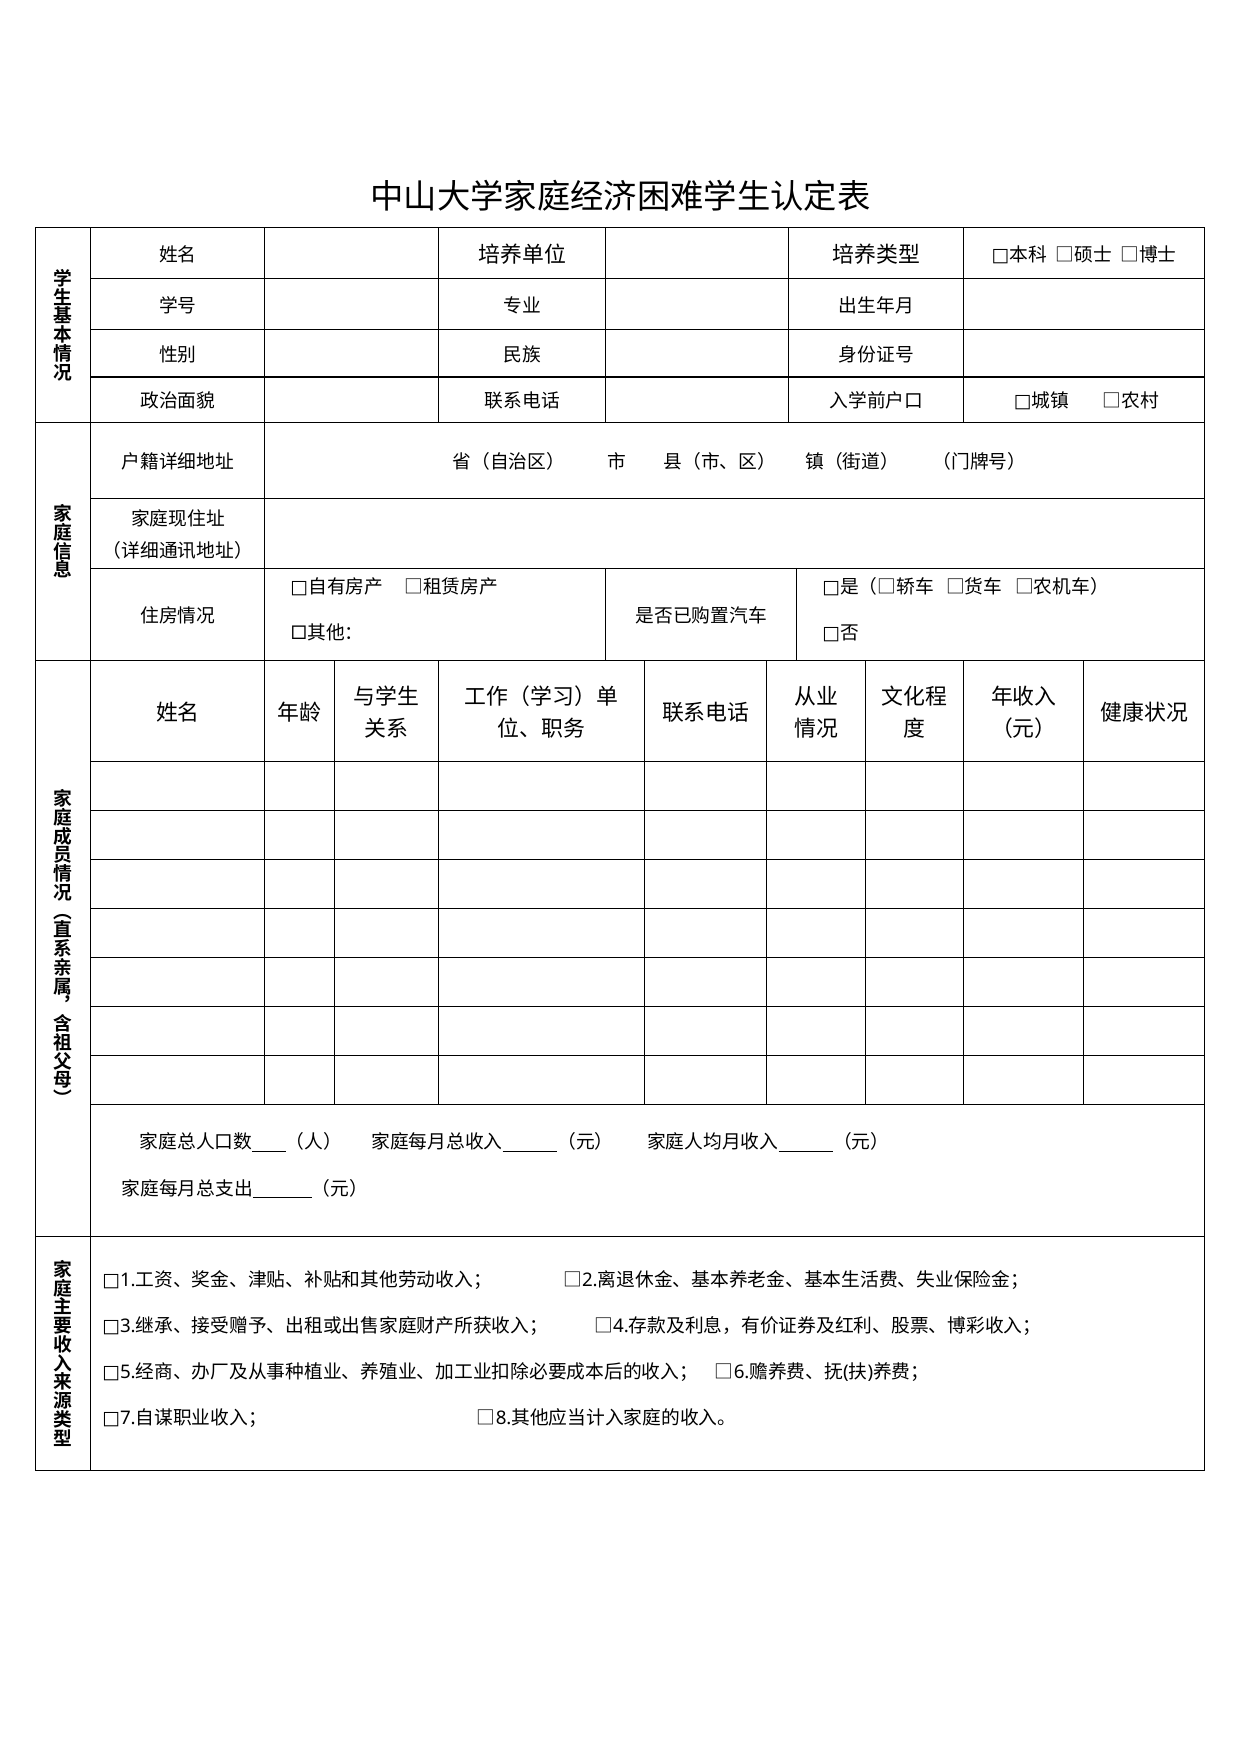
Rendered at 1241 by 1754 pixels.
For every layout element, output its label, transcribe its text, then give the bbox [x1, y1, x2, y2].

table_cell □1.工资、奖金、津贴、补贴和其他劳动收入； □2.离退休金、基本养老金、基本生活费、失业保险金； □3.继承、接受赠予、出租或出售家庭财产所获收入； □4.存款及利息，有价证券及红利、股票、博彩收入； □5.经商、办厂及从事种植业、养殖业、加工业扣除必要成本后的收入； □6.赡养费、抚(扶)养费； □7.自谋职业收入； □8.其他应当计入家庭的收入。 [91, 1237, 1204, 1470]
table_cell [265, 811, 334, 859]
table_cell [1084, 1007, 1204, 1055]
table_cell 从业 情况 [767, 661, 865, 761]
table_cell [335, 860, 438, 908]
table_cell [964, 1007, 1083, 1055]
table_cell 户籍详细地址 [91, 423, 264, 498]
table_cell 与学生 关系 [335, 661, 438, 761]
table_cell [265, 1056, 334, 1104]
table_cell [645, 1007, 766, 1055]
table_cell [91, 909, 264, 957]
table_cell [265, 330, 438, 376]
table_cell [265, 499, 1204, 568]
table_cell 学号 [91, 279, 264, 329]
table_cell 入学前户口 [789, 378, 963, 422]
table_cell [1084, 1056, 1204, 1104]
table_cell [335, 909, 438, 957]
table_cell □城镇 □农村 [964, 378, 1204, 422]
table_cell [645, 1056, 766, 1104]
table_cell [606, 330, 788, 376]
table_cell [335, 1056, 438, 1104]
table_cell [767, 811, 865, 859]
table_cell [767, 1056, 865, 1104]
table_cell [335, 762, 438, 810]
table_cell [439, 762, 644, 810]
table_header 培养单位 [439, 228, 605, 278]
table_cell [645, 958, 766, 1006]
table_cell [91, 1007, 264, 1055]
table_cell [866, 909, 963, 957]
table_cell 姓名 [91, 661, 264, 761]
table_cell [265, 860, 334, 908]
table_cell 年龄 [265, 661, 334, 761]
table_cell [866, 1007, 963, 1055]
table_cell [91, 958, 264, 1006]
table_cell 家庭现住址 （详细通讯地址） [91, 499, 264, 568]
table_header [606, 228, 788, 278]
table_cell 性别 [91, 330, 264, 376]
table_cell [335, 958, 438, 1006]
table_cell 联系电话 [645, 661, 766, 761]
table_cell [645, 909, 766, 957]
table_cell [767, 909, 865, 957]
table_cell □自有房产 □租赁房产 其他： [265, 569, 605, 660]
table_cell [439, 811, 644, 859]
table_cell [91, 1056, 264, 1104]
table_cell [1084, 762, 1204, 810]
table_cell [439, 958, 644, 1006]
table_cell [964, 811, 1083, 859]
table_cell [767, 1007, 865, 1055]
table_cell 是否已购置汽车 [606, 569, 796, 660]
table_cell [91, 860, 264, 908]
text 中山大学家庭经济困难学生认定表 [187, 162, 1053, 227]
table_cell [606, 378, 788, 422]
table_cell 出生年月 [789, 279, 963, 329]
table_cell [767, 762, 865, 810]
table_cell [645, 811, 766, 859]
table_cell [265, 1007, 334, 1055]
table_header 培养类型 [789, 228, 963, 278]
table_cell 专业 [439, 279, 605, 329]
table_cell [265, 909, 334, 957]
table_cell [866, 860, 963, 908]
table_cell □是（□轿车 □货车 □农机车） □否 [797, 569, 1204, 660]
table_cell [866, 762, 963, 810]
table_cell [645, 860, 766, 908]
table_cell 工作（学习）单位、职务 [439, 661, 644, 761]
table_header [265, 228, 438, 278]
table_cell 身份证号 [789, 330, 963, 376]
table_cell [1084, 811, 1204, 859]
table_cell [866, 1056, 963, 1104]
table_cell [767, 958, 865, 1006]
table_cell 年收入（元） [964, 661, 1083, 761]
table_header □本科 □硕士 □博士 [964, 228, 1204, 278]
table_cell [964, 860, 1083, 908]
table_cell [439, 909, 644, 957]
table_cell [91, 811, 264, 859]
table_cell 省（自治区） 市 县（市、区） 镇（街道） （门牌号） [265, 423, 1204, 498]
table_header 姓名 [91, 228, 264, 278]
table_cell [439, 860, 644, 908]
table_cell [335, 1007, 438, 1055]
table_cell [964, 958, 1083, 1006]
table_cell 健康状况 [1084, 661, 1204, 761]
table_cell [964, 762, 1083, 810]
table_cell [1084, 909, 1204, 957]
table_cell [964, 1056, 1083, 1104]
table_cell 家庭信息 [36, 423, 90, 660]
table_cell [767, 860, 865, 908]
table_cell 联系电话 [439, 378, 605, 422]
table_cell [1084, 860, 1204, 908]
table_cell [265, 762, 334, 810]
table_cell [265, 279, 438, 329]
table_cell 家庭总人口数 （人） 家庭每月总收入 （元） 家庭人均月收入 （元） 家庭每月总支出 （元） [91, 1105, 1204, 1236]
table_cell [265, 378, 438, 422]
table_cell [645, 762, 766, 810]
table_cell [91, 762, 264, 810]
table_cell 住房情况 [91, 569, 264, 660]
table_cell [964, 909, 1083, 957]
table_cell [866, 958, 963, 1006]
table_cell [439, 1056, 644, 1104]
table_cell 家庭成员情况（直系亲属，含祖父母） [36, 661, 90, 1236]
table_cell [335, 811, 438, 859]
table_header 学生基本情况 [36, 228, 90, 422]
table_cell [964, 279, 1204, 329]
table_cell [439, 1007, 644, 1055]
table_cell 文化程度 [866, 661, 963, 761]
table_cell [265, 958, 334, 1006]
table_cell 家庭主要收入来源类型 [36, 1237, 90, 1470]
table_cell [606, 279, 788, 329]
table_cell 政治面貌 [91, 378, 264, 422]
table_cell [1084, 958, 1204, 1006]
table_cell 民族 [439, 330, 605, 376]
table_cell [866, 811, 963, 859]
table_cell [964, 330, 1204, 376]
